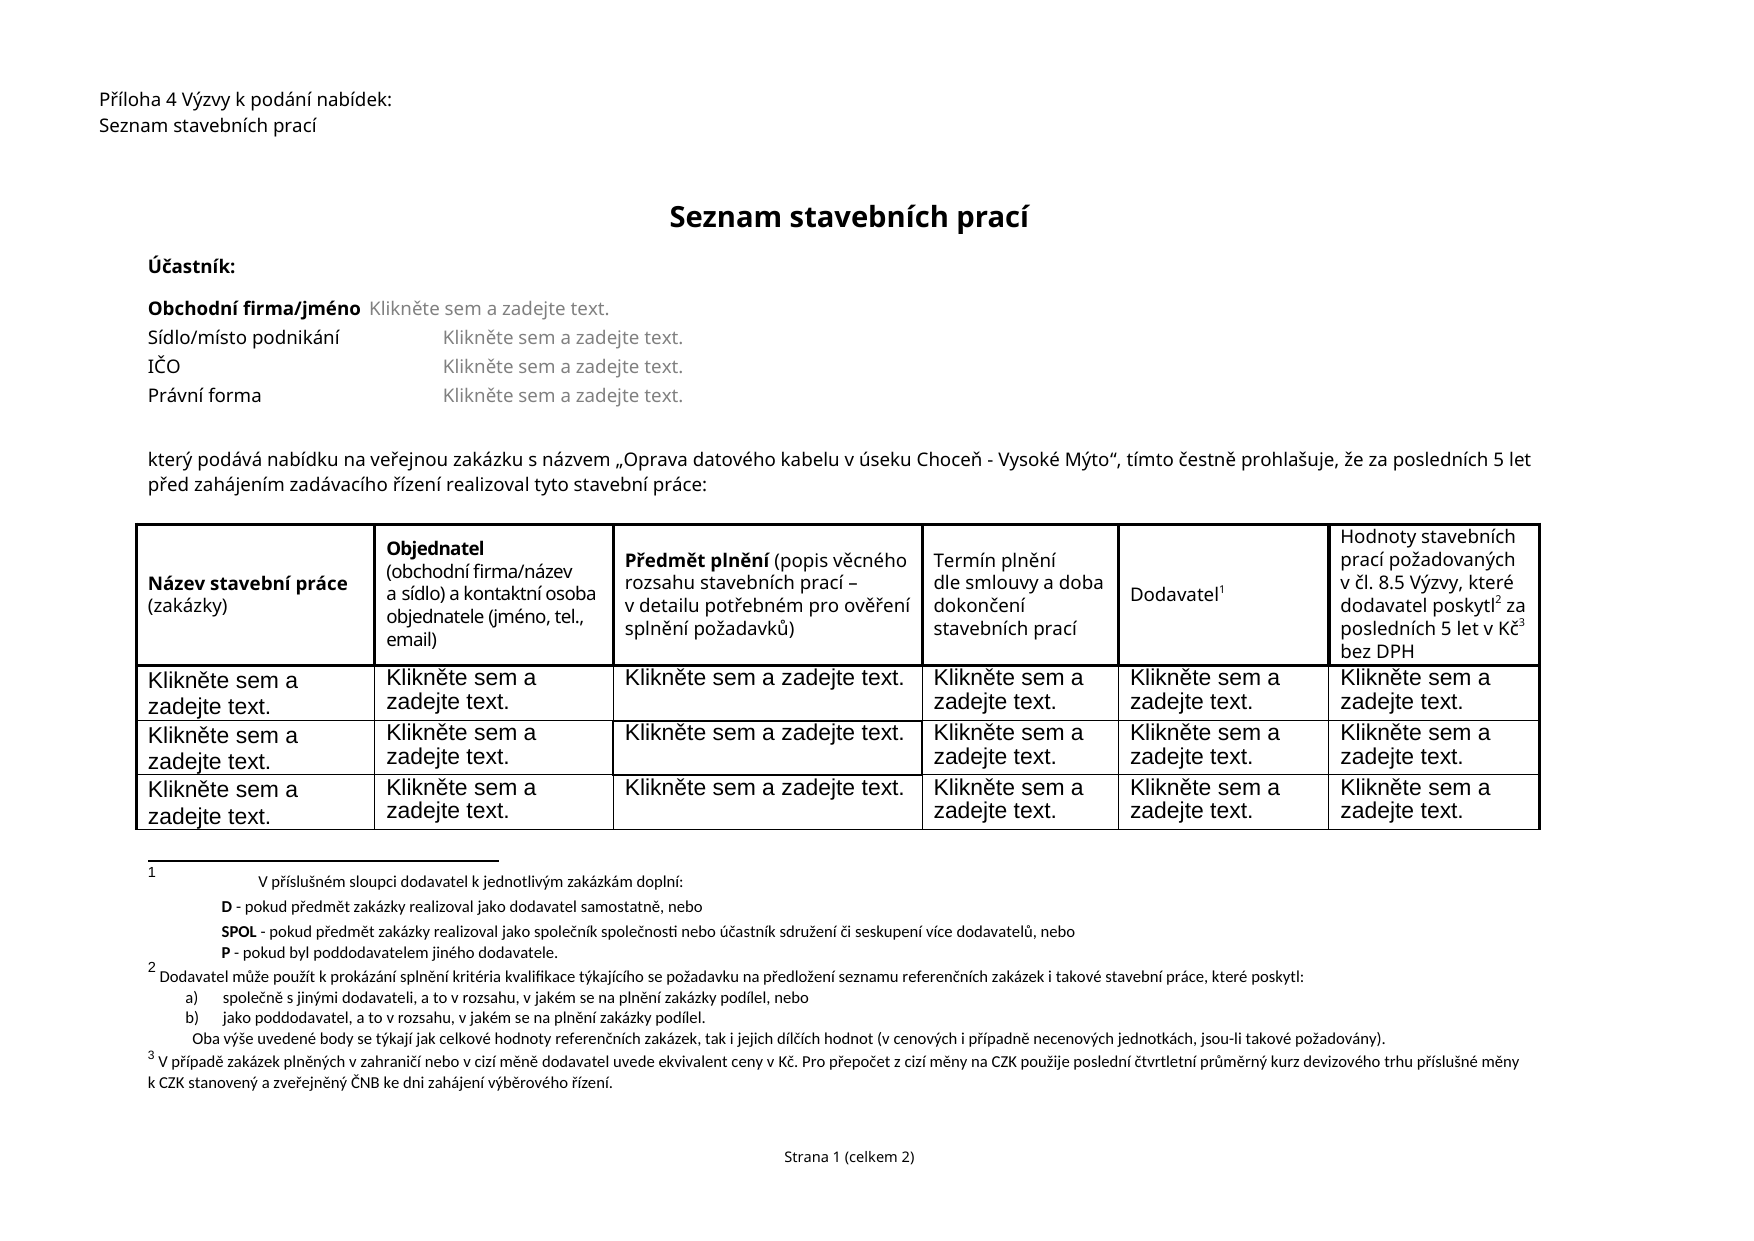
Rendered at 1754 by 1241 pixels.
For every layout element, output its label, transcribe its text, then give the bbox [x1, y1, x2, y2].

text Sídlo/místo podnikání [148, 321, 1551, 350]
text který podává nabídku na veřejnou zakázku s názvem „Oprava datového kabelu v úseku Choceň - Vysoké Mýto“, tímto čestně prohlašuje, že za posledních 5 let před zahájením zadávacího řízení realizoval tyto stavební práce: [148, 446, 1551, 497]
title Seznam stavebních prací [148, 196, 1551, 236]
text Obchodní firma/jméno [148, 292, 1551, 321]
table_header Objednatel (obchodní firma/název a sídlo) a kontaktní osoba objednatele (jméno, tel., email) [376, 526, 612, 664]
text Účastník: [148, 249, 1551, 279]
text Právní forma [148, 379, 1551, 408]
table_header Název stavební práce (zakázky) [138, 526, 373, 664]
table_header Dodavatel [1120, 526, 1327, 664]
table_header Hodnoty stavebních prací požadovaných v čl. 8.5 Výzvy, které dodavatel poskytl za posledních 5 let v Kč bez DPH [1331, 526, 1538, 664]
table_header Předmět plnění (popis věcného rozsahu stavebních prací – v detailu potřebném pro ověření splnění požadavků) [615, 526, 921, 664]
text IČO [148, 350, 1551, 379]
table_header Termín plnění dle smlouvy a doba dokončení stavebních prací [924, 526, 1117, 664]
